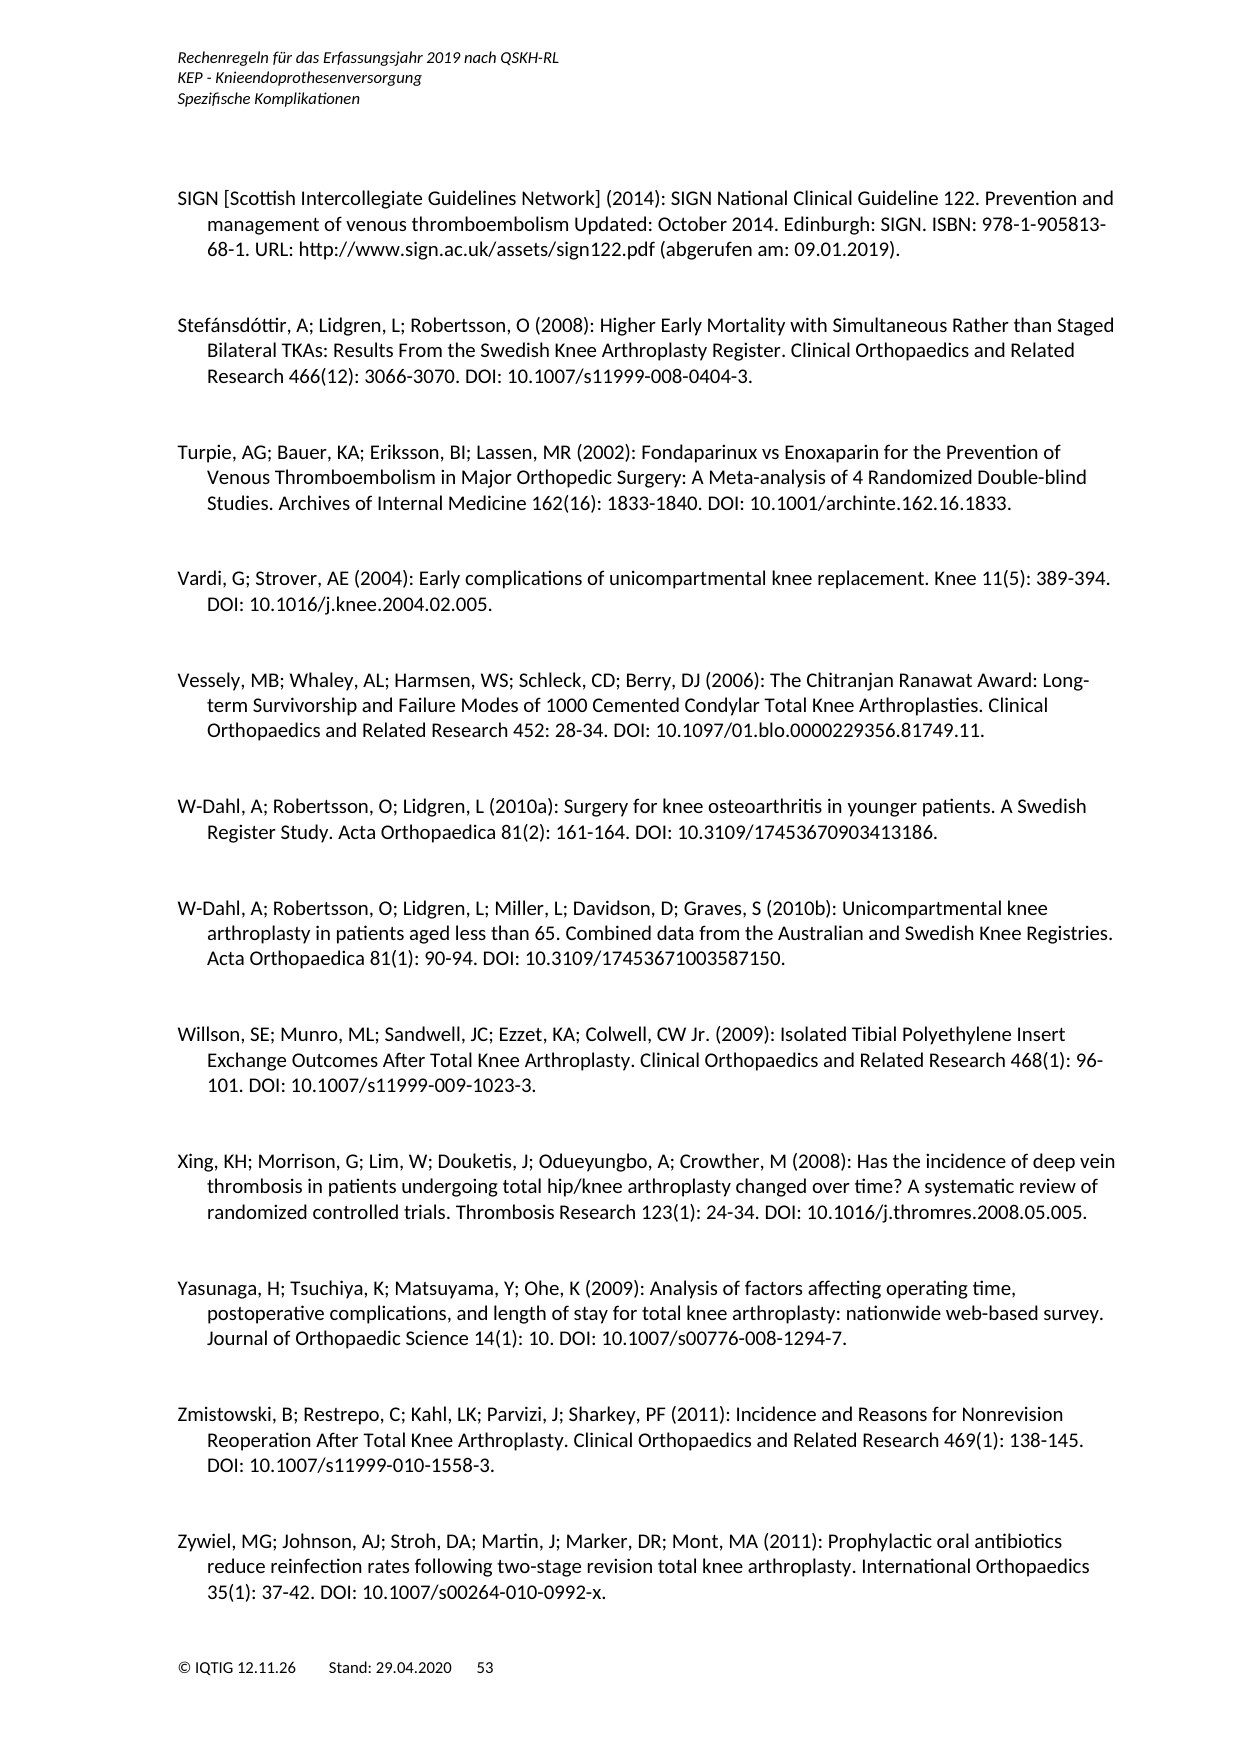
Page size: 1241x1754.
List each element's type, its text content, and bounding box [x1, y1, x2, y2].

text Turpie, AG; Bauer, KA; Eriksson, BI; Lassen, MR (2002): Fondaparinux vs Enoxaparin for the Prevention of Venous Thromboembolism in Major Orthopedic Surgery: A Meta-analysis of 4 Randomized Double-blind Studies. Archives of Internal Medicine 162(16): 1833-1840. DOI: 10.1001/archinte.162.16.1833. [177, 439, 1122, 515]
text SIGN [Scottish Intercollegiate Guidelines Network] (2014): SIGN National Clinical Guideline 122. Prevention and management of venous thromboembolism Updated: October 2014. Edinburgh: SIGN. ISBN: 978-1-905813-68-1. URL: http://www.sign.ac.uk/assets/sign122.pdf (abgerufen am: 09.01.2019). [177, 186, 1122, 262]
text Xing, KH; Morrison, G; Lim, W; Douketis, J; Odueyungbo, A; Crowther, M (2008): Has the incidence of deep vein thrombosis in patients undergoing total hip/knee arthroplasty changed over time? A systematic review of randomized controlled trials. Thrombosis Research 123(1): 24-34. DOI: 10.1016/j.thromres.2008.05.005. [177, 1148, 1122, 1224]
text Yasunaga, H; Tsuchiya, K; Matsuyama, Y; Ohe, K (2009): Analysis of factors affecting operating time, postoperative complications, and length of stay for total knee arthroplasty: nationwide web-based survey. Journal of Orthopaedic Science 14(1): 10. DOI: 10.1007/s00776-008-1294-7. [177, 1275, 1122, 1351]
text Willson, SE; Munro, ML; Sandwell, JC; Ezzet, KA; Colwell, CW Jr. (2009): Isolated Tibial Polyethylene Insert Exchange Outcomes After Total Knee Arthroplasty. Clinical Orthopaedics and Related Research 468(1): 96-101. DOI: 10.1007/s11999-009-1023-3. [177, 1021, 1122, 1098]
text Vessely, MB; Whaley, AL; Harmsen, WS; Schleck, CD; Berry, DJ (2006): The Chitranjan Ranawat Award: Long-term Survivorship and Failure Modes of 1000 Cemented Condylar Total Knee Arthroplasties. Clinical Orthopaedics and Related Research 452: 28-34. DOI: 10.1097/01.blo.0000229356.81749.11. [177, 667, 1122, 743]
text Zywiel, MG; Johnson, AJ; Stroh, DA; Martin, J; Marker, DR; Mont, MA (2011): Prophylactic oral antibiotics reduce reinfection rates following two-stage revision total knee arthroplasty. International Orthopaedics 35(1): 37-42. DOI: 10.1007/s00264-010-0992-x. [177, 1528, 1122, 1604]
text W-Dahl, A; Robertsson, O; Lidgren, L (2010a): Surgery for knee osteoarthritis in younger patients. A Swedish Register Study. Acta Orthopaedica 81(2): 161-164. DOI: 10.3109/17453670903413186. [177, 793, 1122, 844]
text W-Dahl, A; Robertsson, O; Lidgren, L; Miller, L; Davidson, D; Graves, S (2010b): Unicompartmental knee arthroplasty in patients aged less than 65. Combined data from the Australian and Swedish Knee Registries. Acta Orthopaedica 81(1): 90-94. DOI: 10.3109/17453671003587150. [177, 895, 1122, 971]
text Vardi, G; Strover, AE (2004): Early complications of unicompartmental knee replacement. Knee 11(5): 389-394. DOI: 10.1016/j.knee.2004.02.005. [177, 566, 1122, 616]
text Stefánsdóttir, A; Lidgren, L; Robertsson, O (2008): Higher Early Mortality with Simultaneous Rather than Staged Bilateral TKAs: Results From the Swedish Knee Arthroplasty Register. Clinical Orthopaedics and Related Research 466(12): 3066-3070. DOI: 10.1007/s11999-008-0404-3. [177, 312, 1122, 388]
text Zmistowski, B; Restrepo, C; Kahl, LK; Parvizi, J; Sharkey, PF (2011): Incidence and Reasons for Nonrevision Reoperation After Total Knee Arthroplasty. Clinical Orthopaedics and Related Research 469(1): 138-145. DOI: 10.1007/s11999-010-1558-3. [177, 1401, 1122, 1478]
